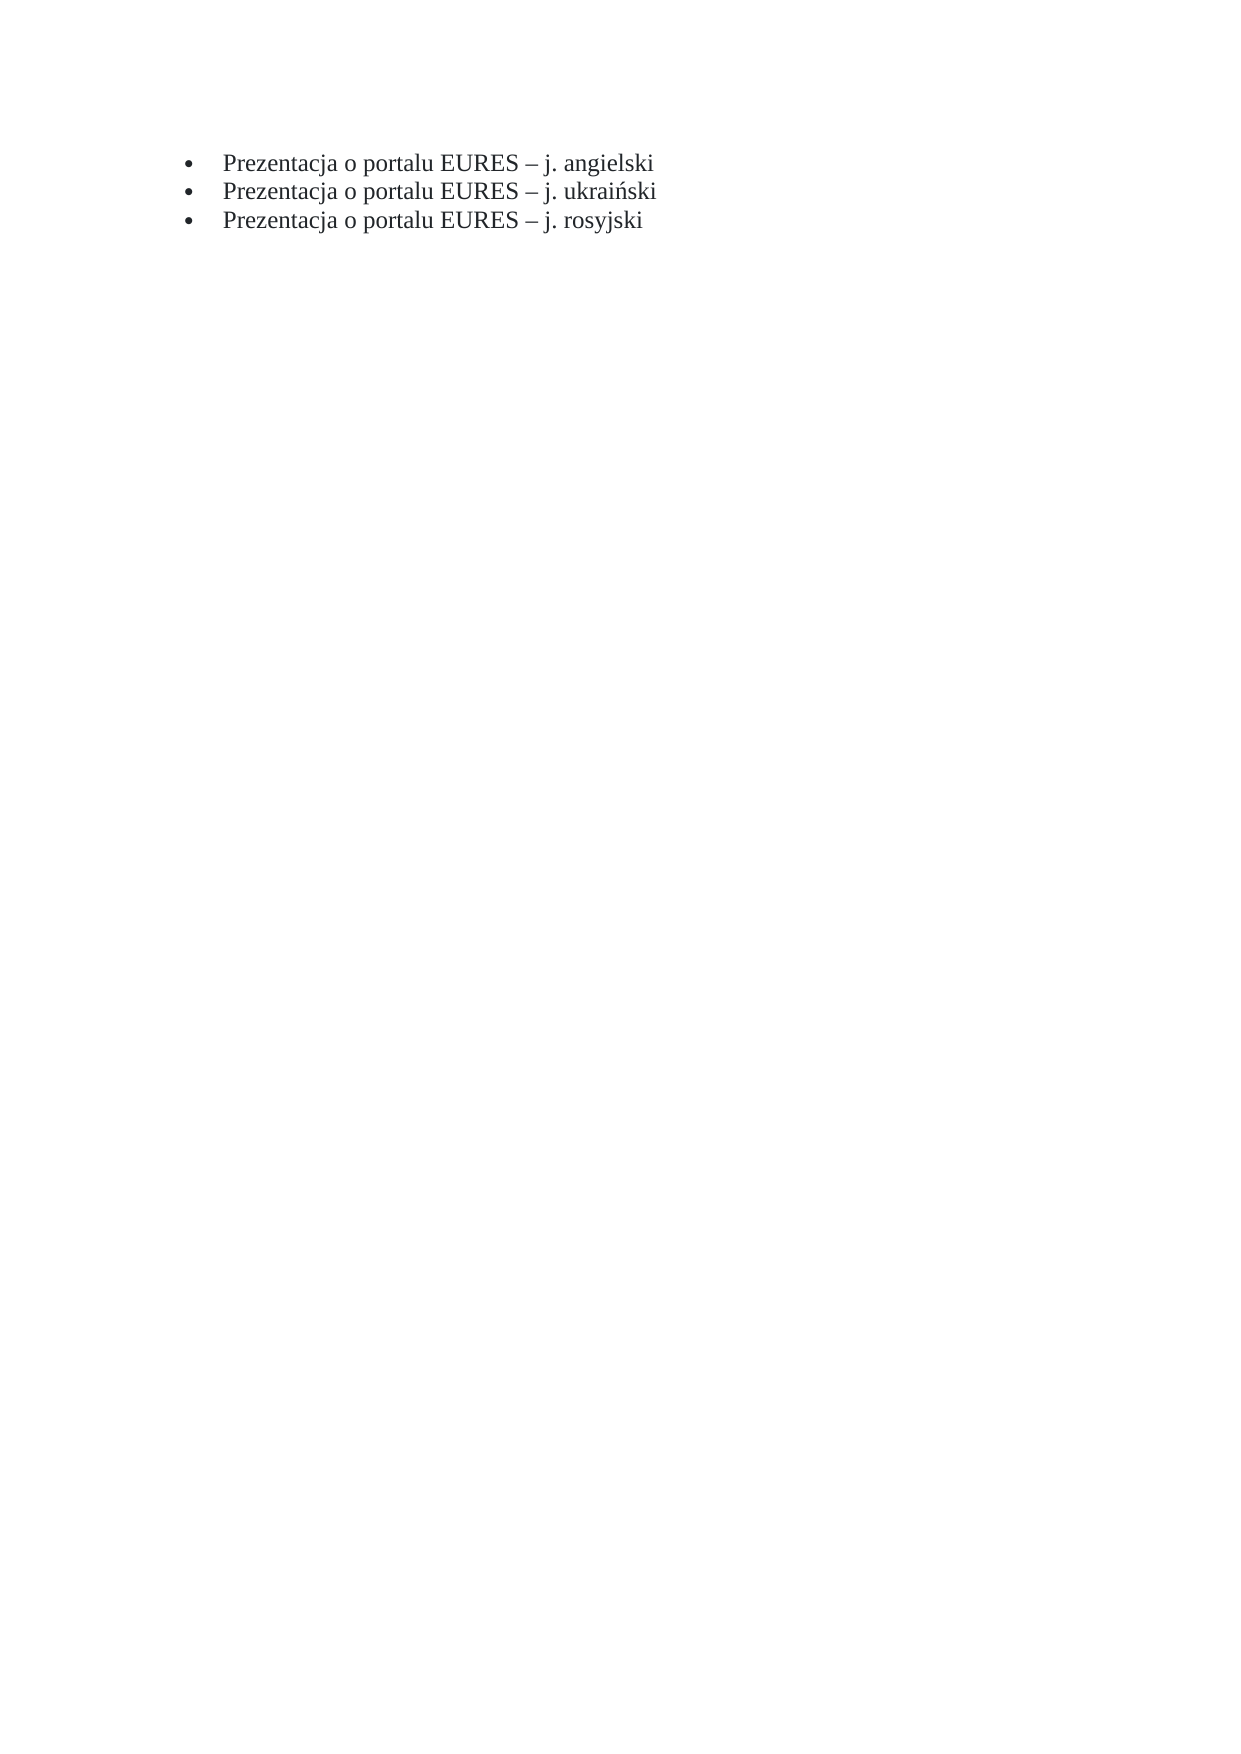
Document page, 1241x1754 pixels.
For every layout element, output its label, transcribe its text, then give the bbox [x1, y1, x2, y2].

list Prezentacja o portalu EURES – j. rosyjski [185, 205, 1093, 234]
list Prezentacja o portalu EURES – j. ukraiński [185, 176, 1093, 205]
list Prezentacja o portalu EURES – j. angielski [185, 148, 1093, 176]
